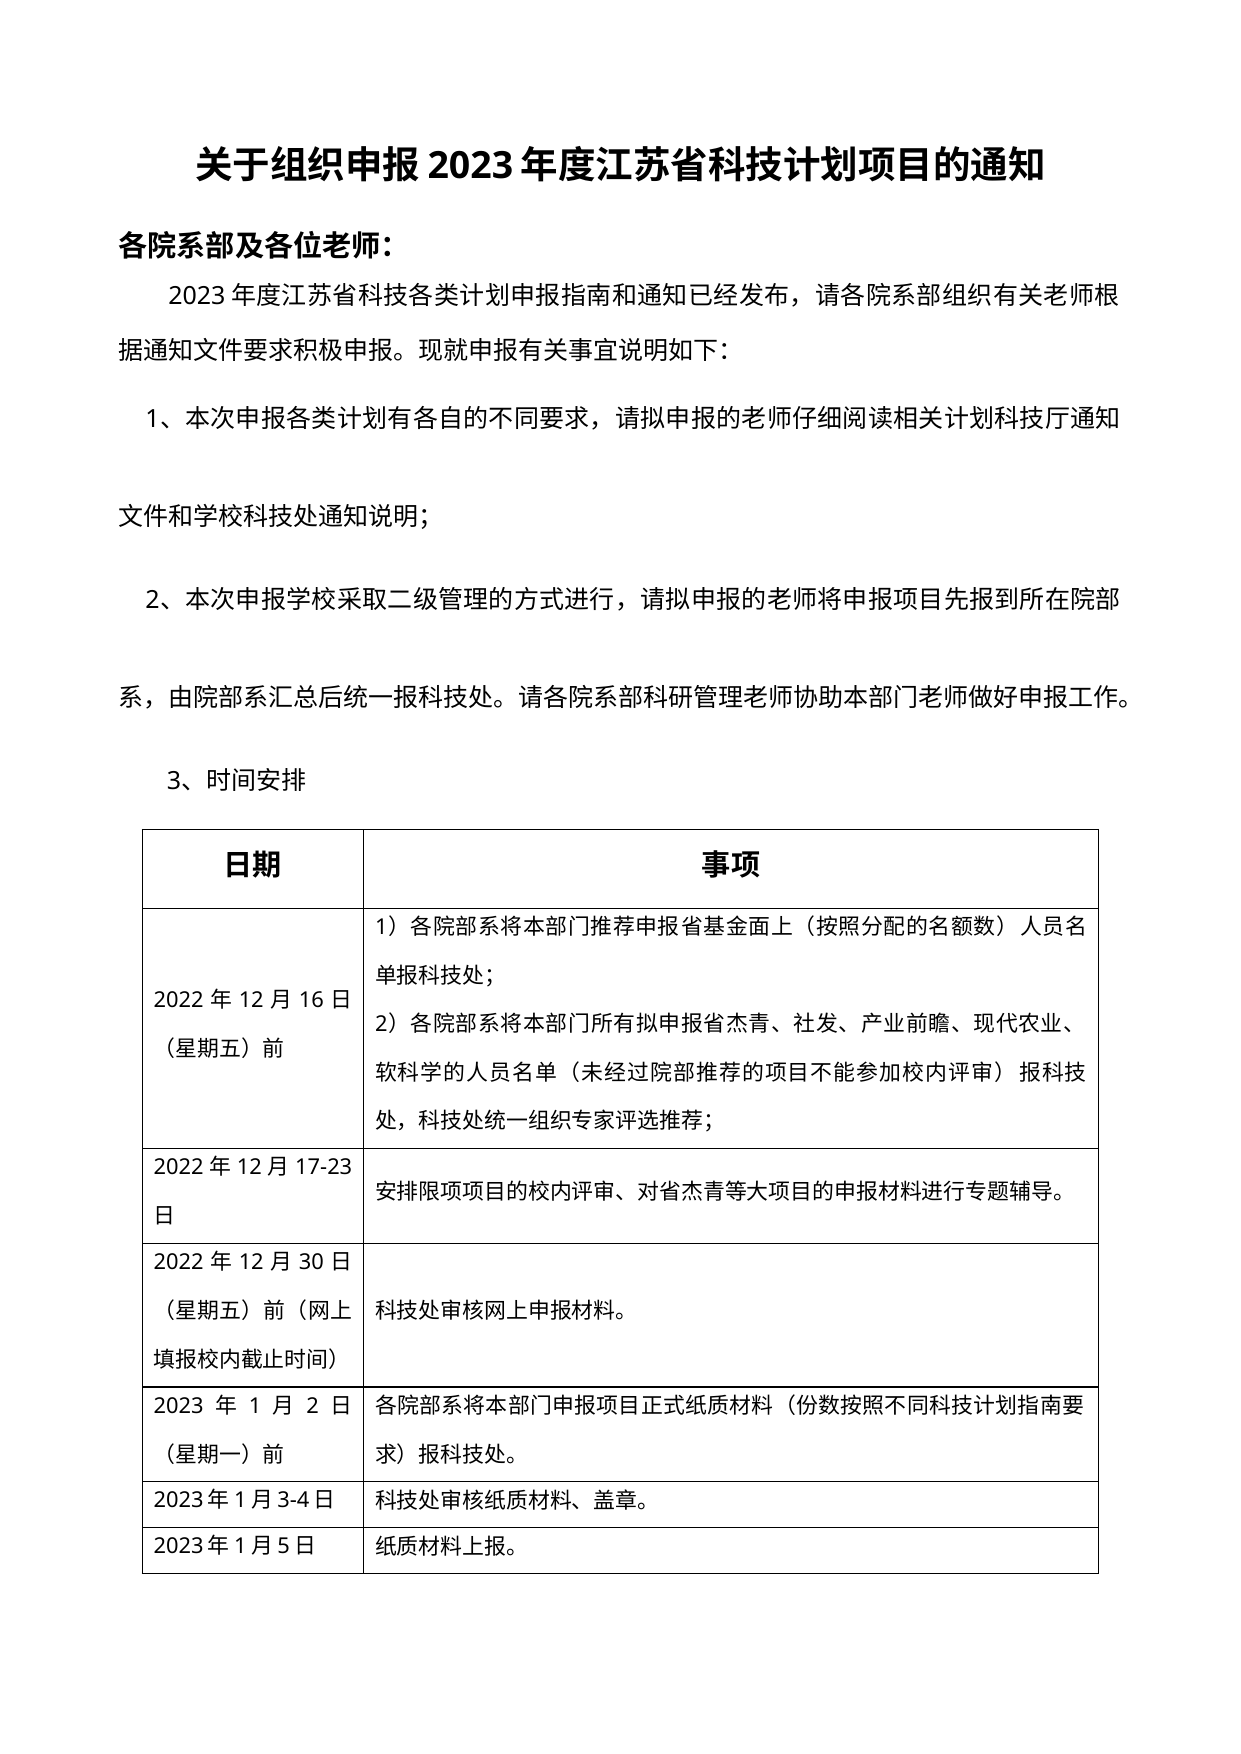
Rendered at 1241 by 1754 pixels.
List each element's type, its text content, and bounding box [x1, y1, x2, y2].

table_cell 2023年1月3-4日 [143, 1482, 363, 1527]
text 关于组织申报2023年度江苏省科技计划项目的通知 [118, 129, 1122, 194]
text 3、时间安排 [118, 746, 1122, 811]
table_header 日期 [143, 830, 363, 907]
table_cell 2022年12月30日（星期五）前（网上填报校内截止时间） [143, 1244, 363, 1386]
table_cell 各院部系将本部门申报项目正式纸质材料（份数按照不同科技计划指南要求）报科技处。 [364, 1388, 1098, 1481]
table_cell 2023年1月2日（星期一）前 [143, 1388, 363, 1481]
table_cell 2022年12月16日（星期五）前 [143, 909, 363, 1148]
table_cell 2022年12月17-23日 [143, 1149, 363, 1243]
text 1、本次申报各类计划有各自的不同要求，请拟申报的老师仔细阅读相关计划科技厅通知文件和学校科技处通知说明； [118, 384, 1122, 547]
text 2、本次申报学校采取二级管理的方式进行，请拟申报的老师将申报项目先报到所在院部系，由院部系汇总后统一报科技处。请各院系部科研管理老师协助本部门老师做好申报工作。 [118, 565, 1122, 728]
text 2023年度江苏省科技各类计划申报指南和通知已经发布，请各院系部组织有关老师根据通知文件要求积极申报。现就申报有关事宜说明如下： [118, 276, 1122, 366]
table_cell 科技处审核纸质材料、盖章。 [364, 1482, 1098, 1527]
table_cell 2023年1月5日 [143, 1528, 363, 1573]
table_cell 科技处审核网上申报材料。 [364, 1244, 1098, 1386]
table_cell 安排限项项目的校内评审、对省杰青等大项目的申报材料进行专题辅导。 [364, 1149, 1098, 1243]
table_cell 纸质材料上报。 [364, 1528, 1098, 1573]
table_header 事项 [364, 830, 1098, 907]
table_cell 1）各院部系将本部门推荐申报省基金面上（按照分配的名额数）人员名单报科技处； 2）各院部系将本部门所有拟申报省杰青、社发、产业前瞻、现代农业、软科学的人员名单（未经过院部推荐的项目不能参加校内评审）报科技处，科技处统一组织专家评选推荐； [364, 909, 1098, 1148]
text 各院系部及各位老师： [118, 211, 1122, 276]
